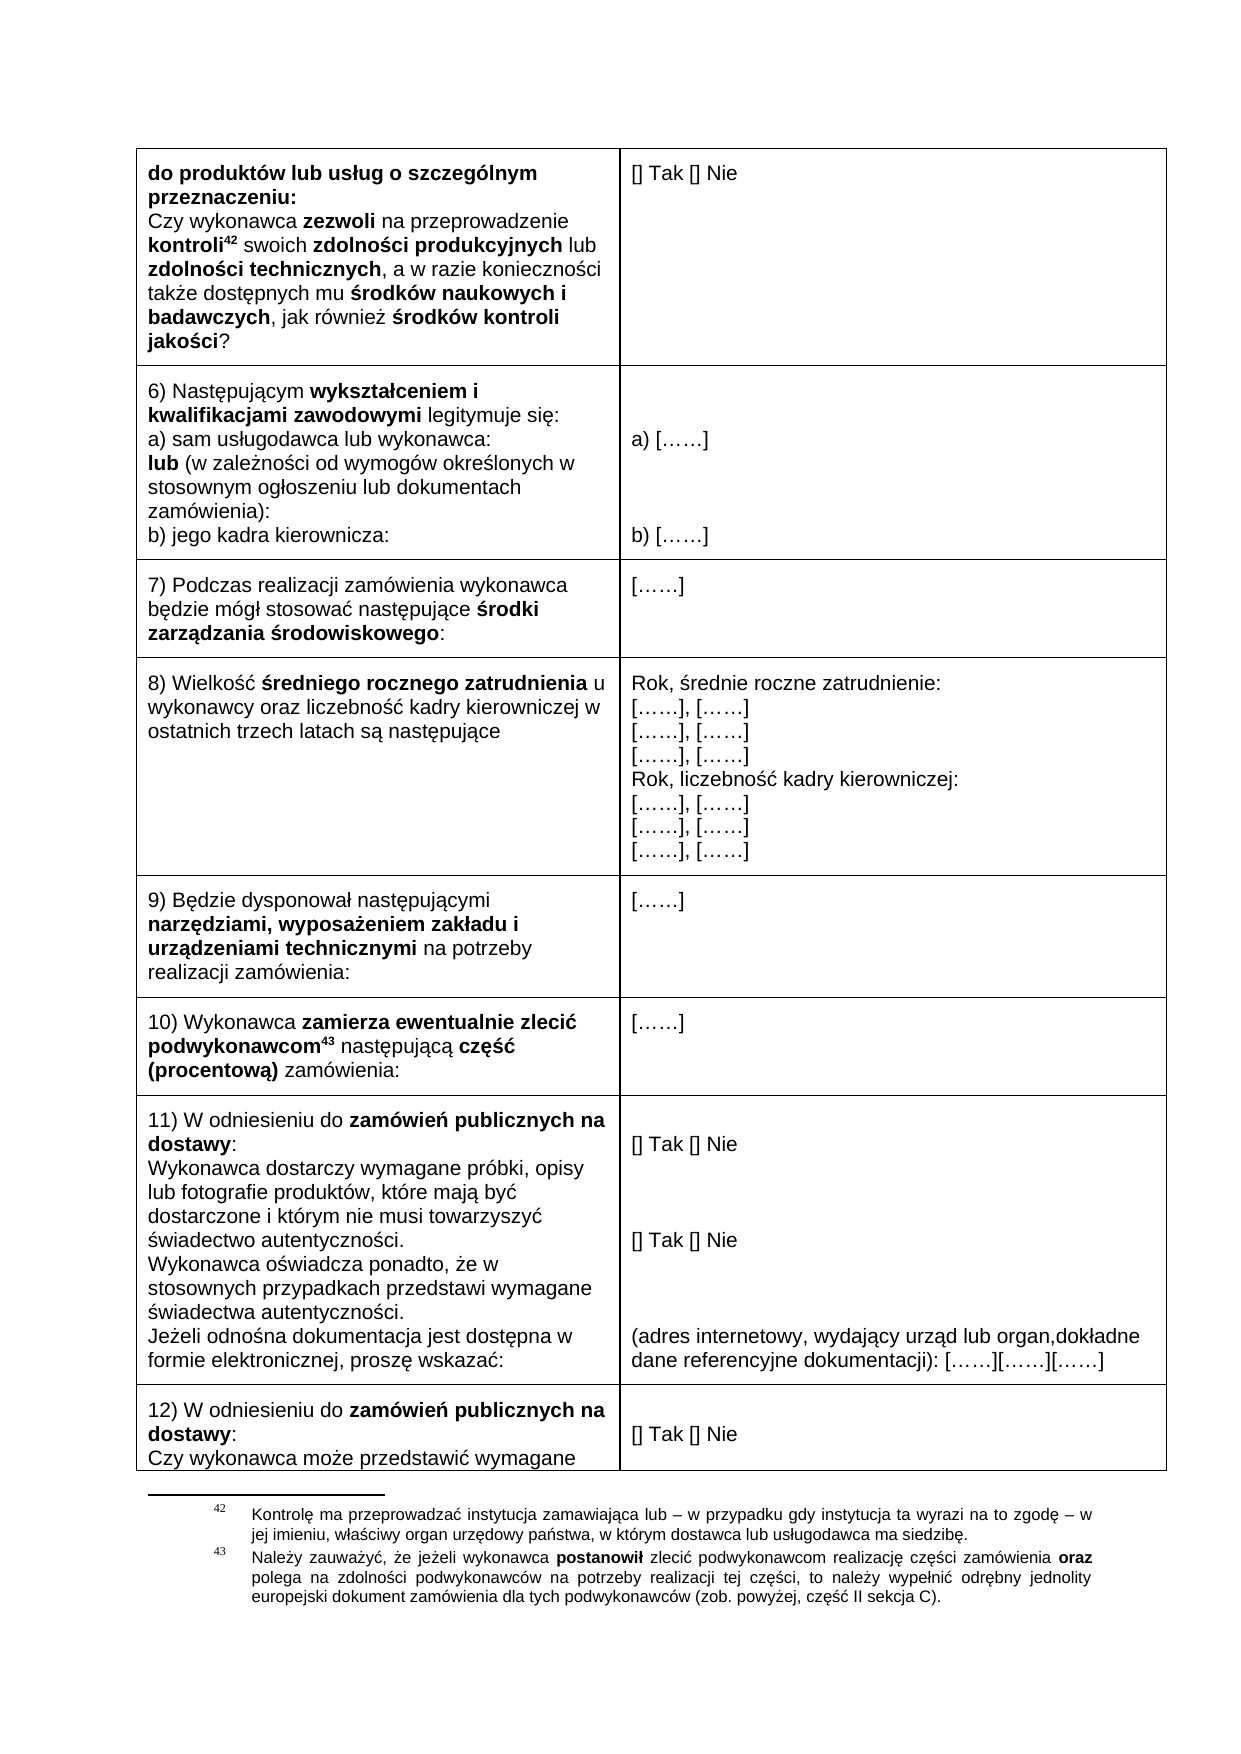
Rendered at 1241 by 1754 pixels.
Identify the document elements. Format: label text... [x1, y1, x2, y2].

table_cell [137, 1385, 619, 1469]
table_cell a) [……] b) [……] [621, 366, 1166, 559]
table_cell 10) Wykonawca zamierza ewentualnie zlecić podwykonawcom następującą część (procentową) zamówienia: [137, 998, 619, 1094]
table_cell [137, 149, 619, 365]
table_cell [……] [621, 876, 1166, 997]
table_cell 11) W odniesieniu do zamówień publicznych na dostawy: Wykonawca dostarczy wymagane próbki, opisy lub fotografie produktów, które mają być dostarczone i którym nie musi towarzyszyć świadectwo autentyczności. Wykonawca oświadcza ponadto, że w stosownych przypadkach przedstawi wymagane świadectwa autentyczności. Jeżeli odnośna dokumentacja jest dostępna w formie elektronicznej, proszę wskazać: [137, 1096, 619, 1384]
table_cell 8) Wielkość średniego rocznego zatrudnienia u wykonawcy oraz liczebność kadry kierowniczej w ostatnich trzech latach są następujące [137, 658, 619, 875]
table_cell Rok, średnie roczne zatrudnienie: [……], [……] [……], [……] [……], [……] Rok, liczebność kadry kierowniczej: [……], [……] [……], [……] [……], [……] [621, 658, 1166, 875]
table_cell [621, 1385, 1166, 1469]
table_cell [……] [621, 560, 1166, 657]
table_cell [] Tak [] Nie [] Tak [] Nie (adres internetowy, wydający urząd lub organ,dokładne dane referencyjne dokumentacji): [……][……][……] [621, 1096, 1166, 1384]
table_cell 7) Podczas realizacji zamówienia wykonawca będzie mógł stosować następujące środki zarządzania środowiskowego: [137, 560, 619, 657]
table_cell 9) Będzie dysponował następującymi narzędziami, wyposażeniem zakładu i urządzeniami technicznymi na potrzeby realizacji zamówienia: [137, 876, 619, 997]
table_cell 6) Następującym wykształceniem i kwalifikacjami zawodowymi legitymuje się: a) sam usługodawca lub wykonawca: lub (w zależności od wymogów określonych w stosownym ogłoszeniu lub dokumentach zamówienia): b) jego kadra kierownicza: [137, 366, 619, 559]
table_cell [……] [621, 998, 1166, 1094]
table_cell [] Tak [] Nie [621, 149, 1166, 365]
